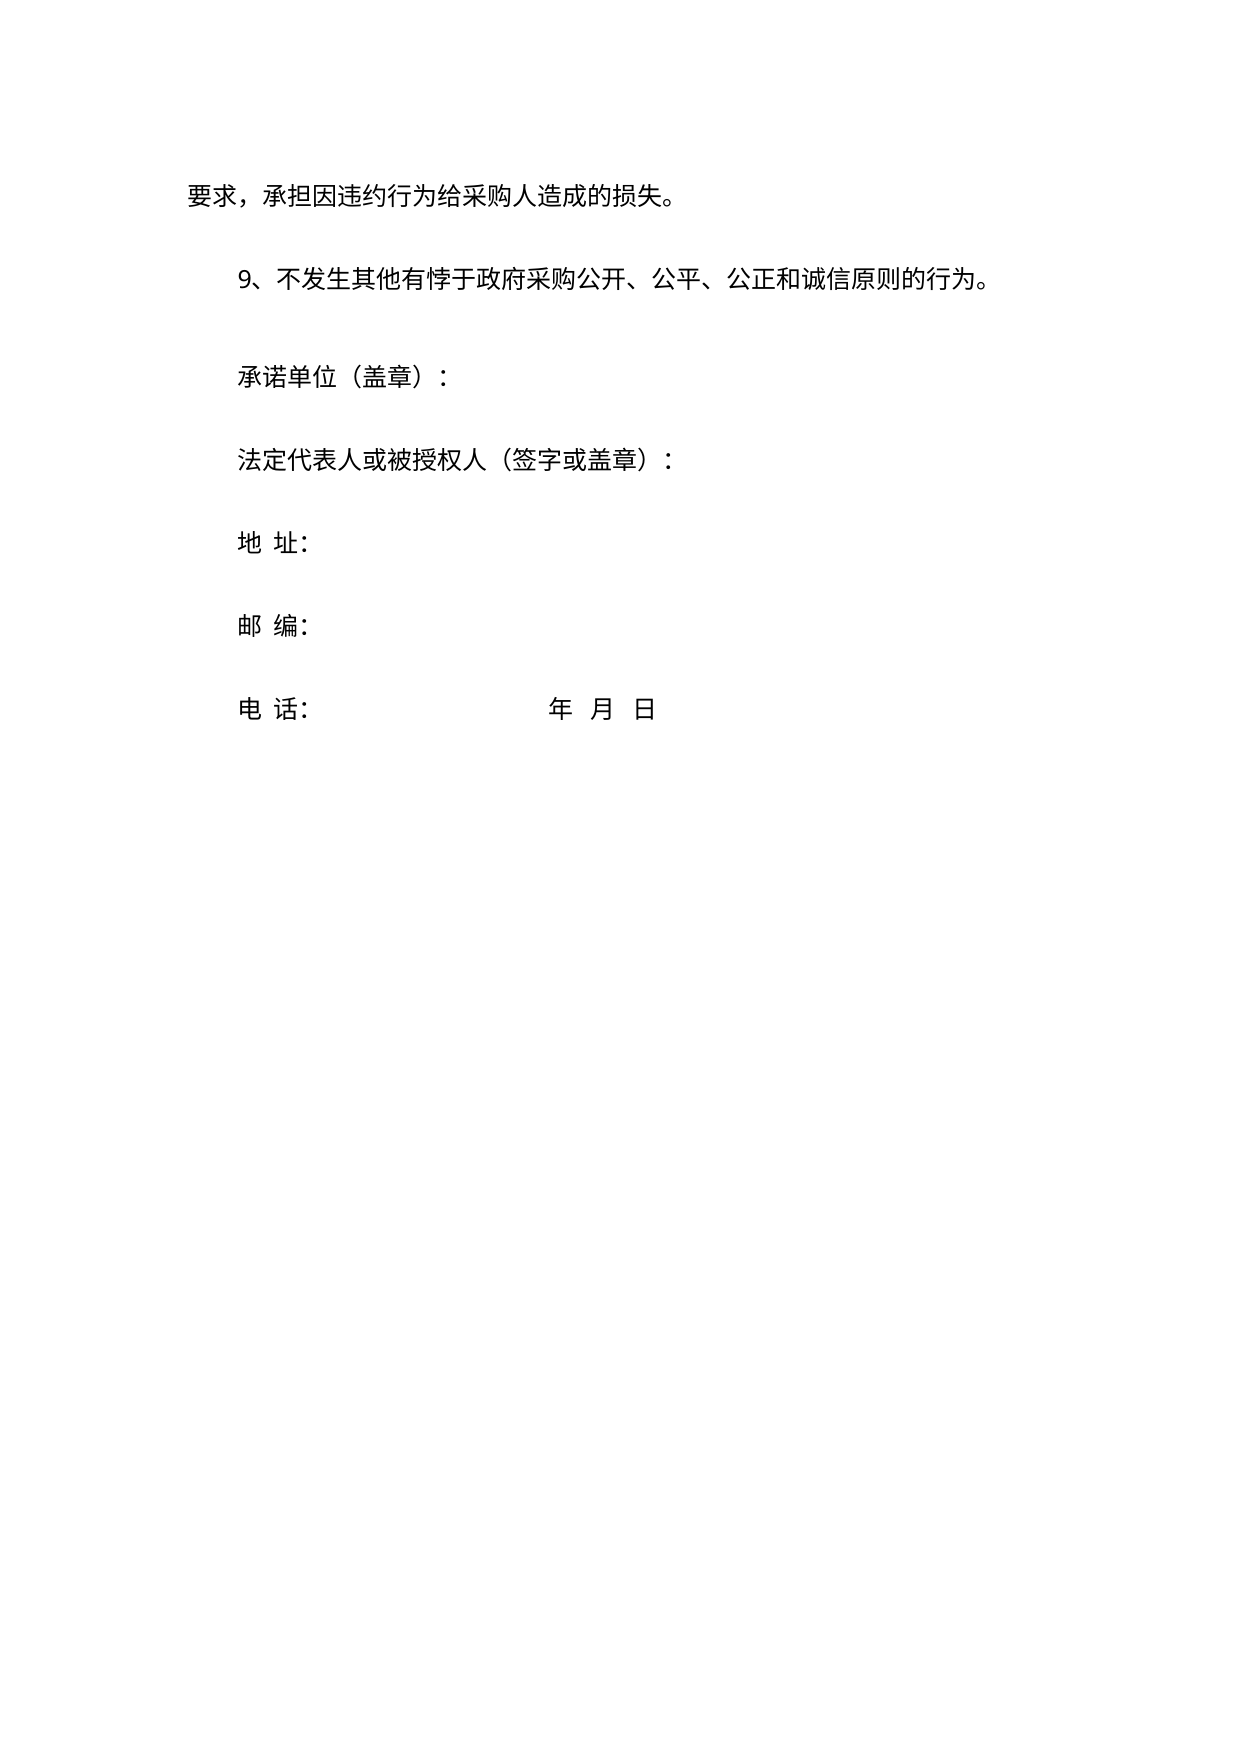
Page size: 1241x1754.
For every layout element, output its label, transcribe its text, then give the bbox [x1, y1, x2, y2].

text 9、不发生其他有悖于政府采购公开、公平、公正和诚信原则的行为。 承诺单位（盖章）： [237, 245, 1053, 408]
text 地 址： [187, 509, 1053, 574]
text 电 话： 年 月 日 [187, 675, 1053, 740]
text 法定代表人或被授权人（签字或盖章）： [187, 426, 1053, 491]
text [187, 162, 1053, 227]
text 邮 编： [187, 592, 1053, 657]
